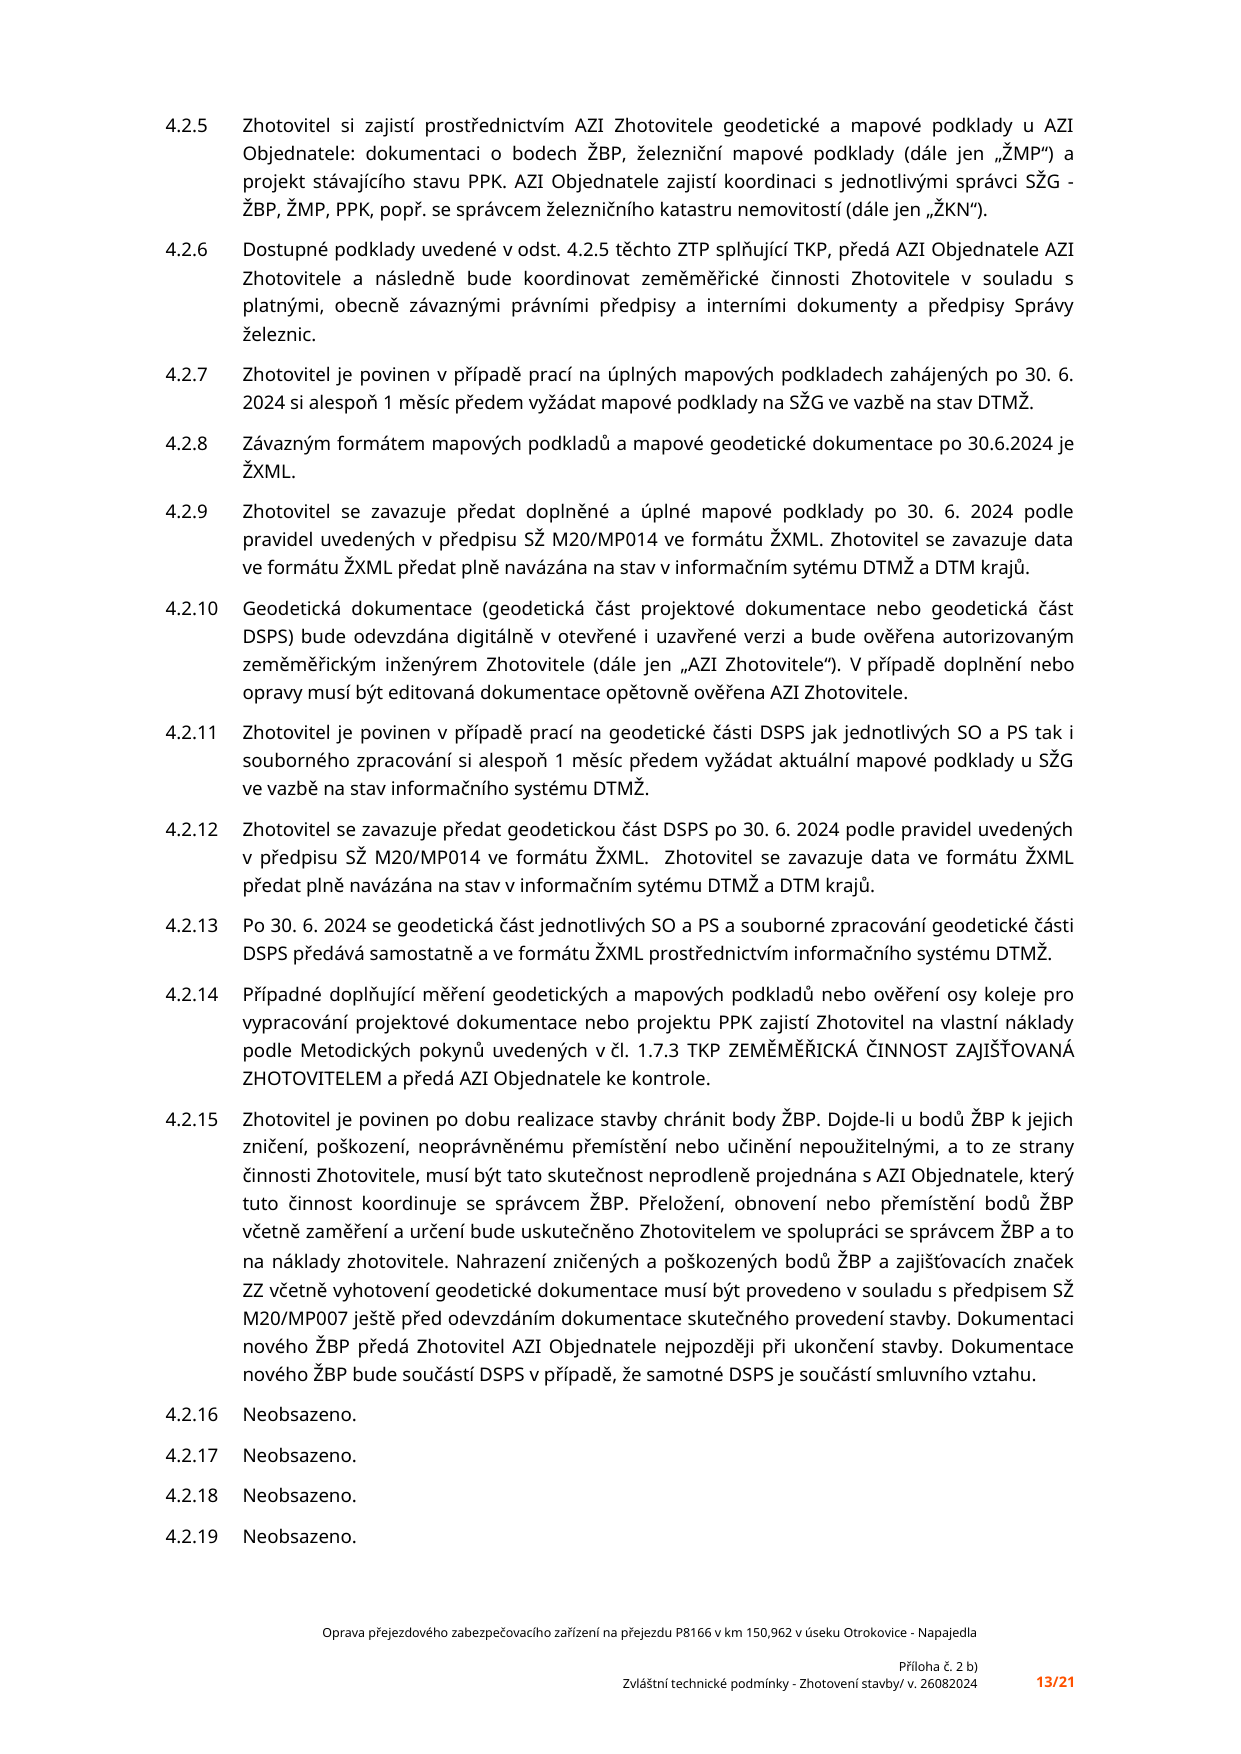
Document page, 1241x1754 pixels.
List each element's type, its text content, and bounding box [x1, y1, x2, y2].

text Zhotovitel je povinen v případě prací na úplných mapových podkladech zahájených po 30. 6. 2024 si alespoň 1 měsíc předem vyžádat mapové podklady na SŽG ve vazbě na stav DTMŽ. [165, 361, 1075, 415]
text Závazným formátem mapových podkladů a mapové geodetické dokumentace po 30.6.2024 je ŽXML. [165, 430, 1075, 483]
text Zhotovitel je povinen v případě prací na geodetické části DSPS jak jednotlivých SO a PS tak i souborného zpracování si alespoň 1 měsíc předem vyžádat aktuální mapové podklady u SŽG ve vazbě na stav informačního systému DTMŽ. [165, 719, 1075, 801]
list Zhotovitel je povinen po dobu realizace stavby chránit body ŽBP. Dojde-li u bodů ŽBP k jejich zničení, poškození, neoprávněnému přemístění nebo učinění nepoužitelnými, a to ze strany činnosti Zhotovitele, musí být tato skutečnost neprodleně projednána s AZI Objednatele, který tuto činnost koordinuje se správcem ŽBP. Přeložení, obnovení nebo přemístění bodů ŽBP včetně zaměření a určení bude uskutečněno Zhotovitelem ve spolupráci se správcem ŽBP a to na náklady zhotovitele. Nahrazení zničených a poškozených bodů ŽBP a zajišťovacích značek ZZ včetně vyhotovení geodetické dokumentace musí být provedeno v souladu s předpisem SŽ M20/MP007 ještě před odevzdáním dokumentace skutečného provedení stavby. Dokumentaci nového ŽBP předá Zhotovitel AZI Objednatele nejpozději při ukončení stavby. Dokumentace nového ŽBP bude součástí DSPS v případě, že samotné DSPS je součástí smluvního vztahu. [165, 1106, 1075, 1387]
text Po 30. 6. 2024 se geodetická část jednotlivých SO a PS a souborné zpracování geodetické části DSPS předává samostatně a ve formátu ŽXML prostřednictvím informačního systému DTMŽ. [165, 913, 1075, 966]
text Zhotovitel se zavazuje předat doplněné a úplné mapové podklady po 30. 6. 2024 podle pravidel uvedených v předpisu SŽ M20/MP014 ve formátu ŽXML. Zhotovitel se zavazuje data ve formátu ŽXML předat plně navázána na stav v informačním sytému DTMŽ a DTM krajů. [165, 498, 1075, 580]
text Zhotovitel se zavazuje předat geodetickou část DSPS po 30. 6. 2024 podle pravidel uvedených v předpisu SŽ M20/MP014 ve formátu ŽXML. Zhotovitel se zavazuje data ve formátu ŽXML předat plně navázána na stav v informačním sytému DTMŽ a DTM krajů. [165, 816, 1075, 898]
list Neobsazeno. [165, 1442, 1075, 1468]
list Neobsazeno. [165, 1402, 1075, 1427]
list Neobsazeno. [165, 1483, 1075, 1508]
list Případné doplňující měření geodetických a mapových podkladů nebo ověření osy koleje pro vypracování projektové dokumentace nebo projektu PPK zajistí Zhotovitel na vlastní náklady podle Metodických pokynů uvedených v čl. 1.7.3 TKP ZEMĚMĚŘICKÁ ČINNOST ZAJIŠŤOVANÁ ZHOTOVITELEM a předá AZI Objednatele ke kontrole. [165, 981, 1075, 1091]
list Geodetická dokumentace (geodetická část projektové dokumentace nebo geodetická část DSPS) bude odevzdána digitálně v otevřené i uzavřené verzi a bude ověřena autorizovaným zeměměřickým inženýrem Zhotovitele (dále jen „AZI Zhotovitele“). V případě doplnění nebo opravy musí být editovaná dokumentace opětovně ověřena AZI Zhotovitele. [165, 595, 1075, 704]
list Dostupné podklady uvedené v odst. 4.2.5 těchto ZTP splňující TKP, předá AZI Objednatele AZI Zhotovitele a následně bude koordinovat zeměměřické činnosti Zhotovitele v souladu s platnými, obecně závaznými právními předpisy a interními dokumenty a předpisy Správy železnic. [165, 237, 1075, 346]
list Zhotovitel si zajistí prostřednictvím AZI Zhotovitele geodetické a mapové podklady u AZI Objednatele: dokumentaci o bodech ŽBP, železniční mapové podklady (dále jen „ŽMP“) a projekt stávajícího stavu PPK. AZI Objednatele zajistí koordinaci s jednotlivými správci SŽG - ŽBP, ŽMP, PPK, popř. se správcem železničního katastru nemovitostí (dále jen „ŽKN“). [165, 112, 1075, 222]
list Neobsazeno. [165, 1523, 1075, 1549]
